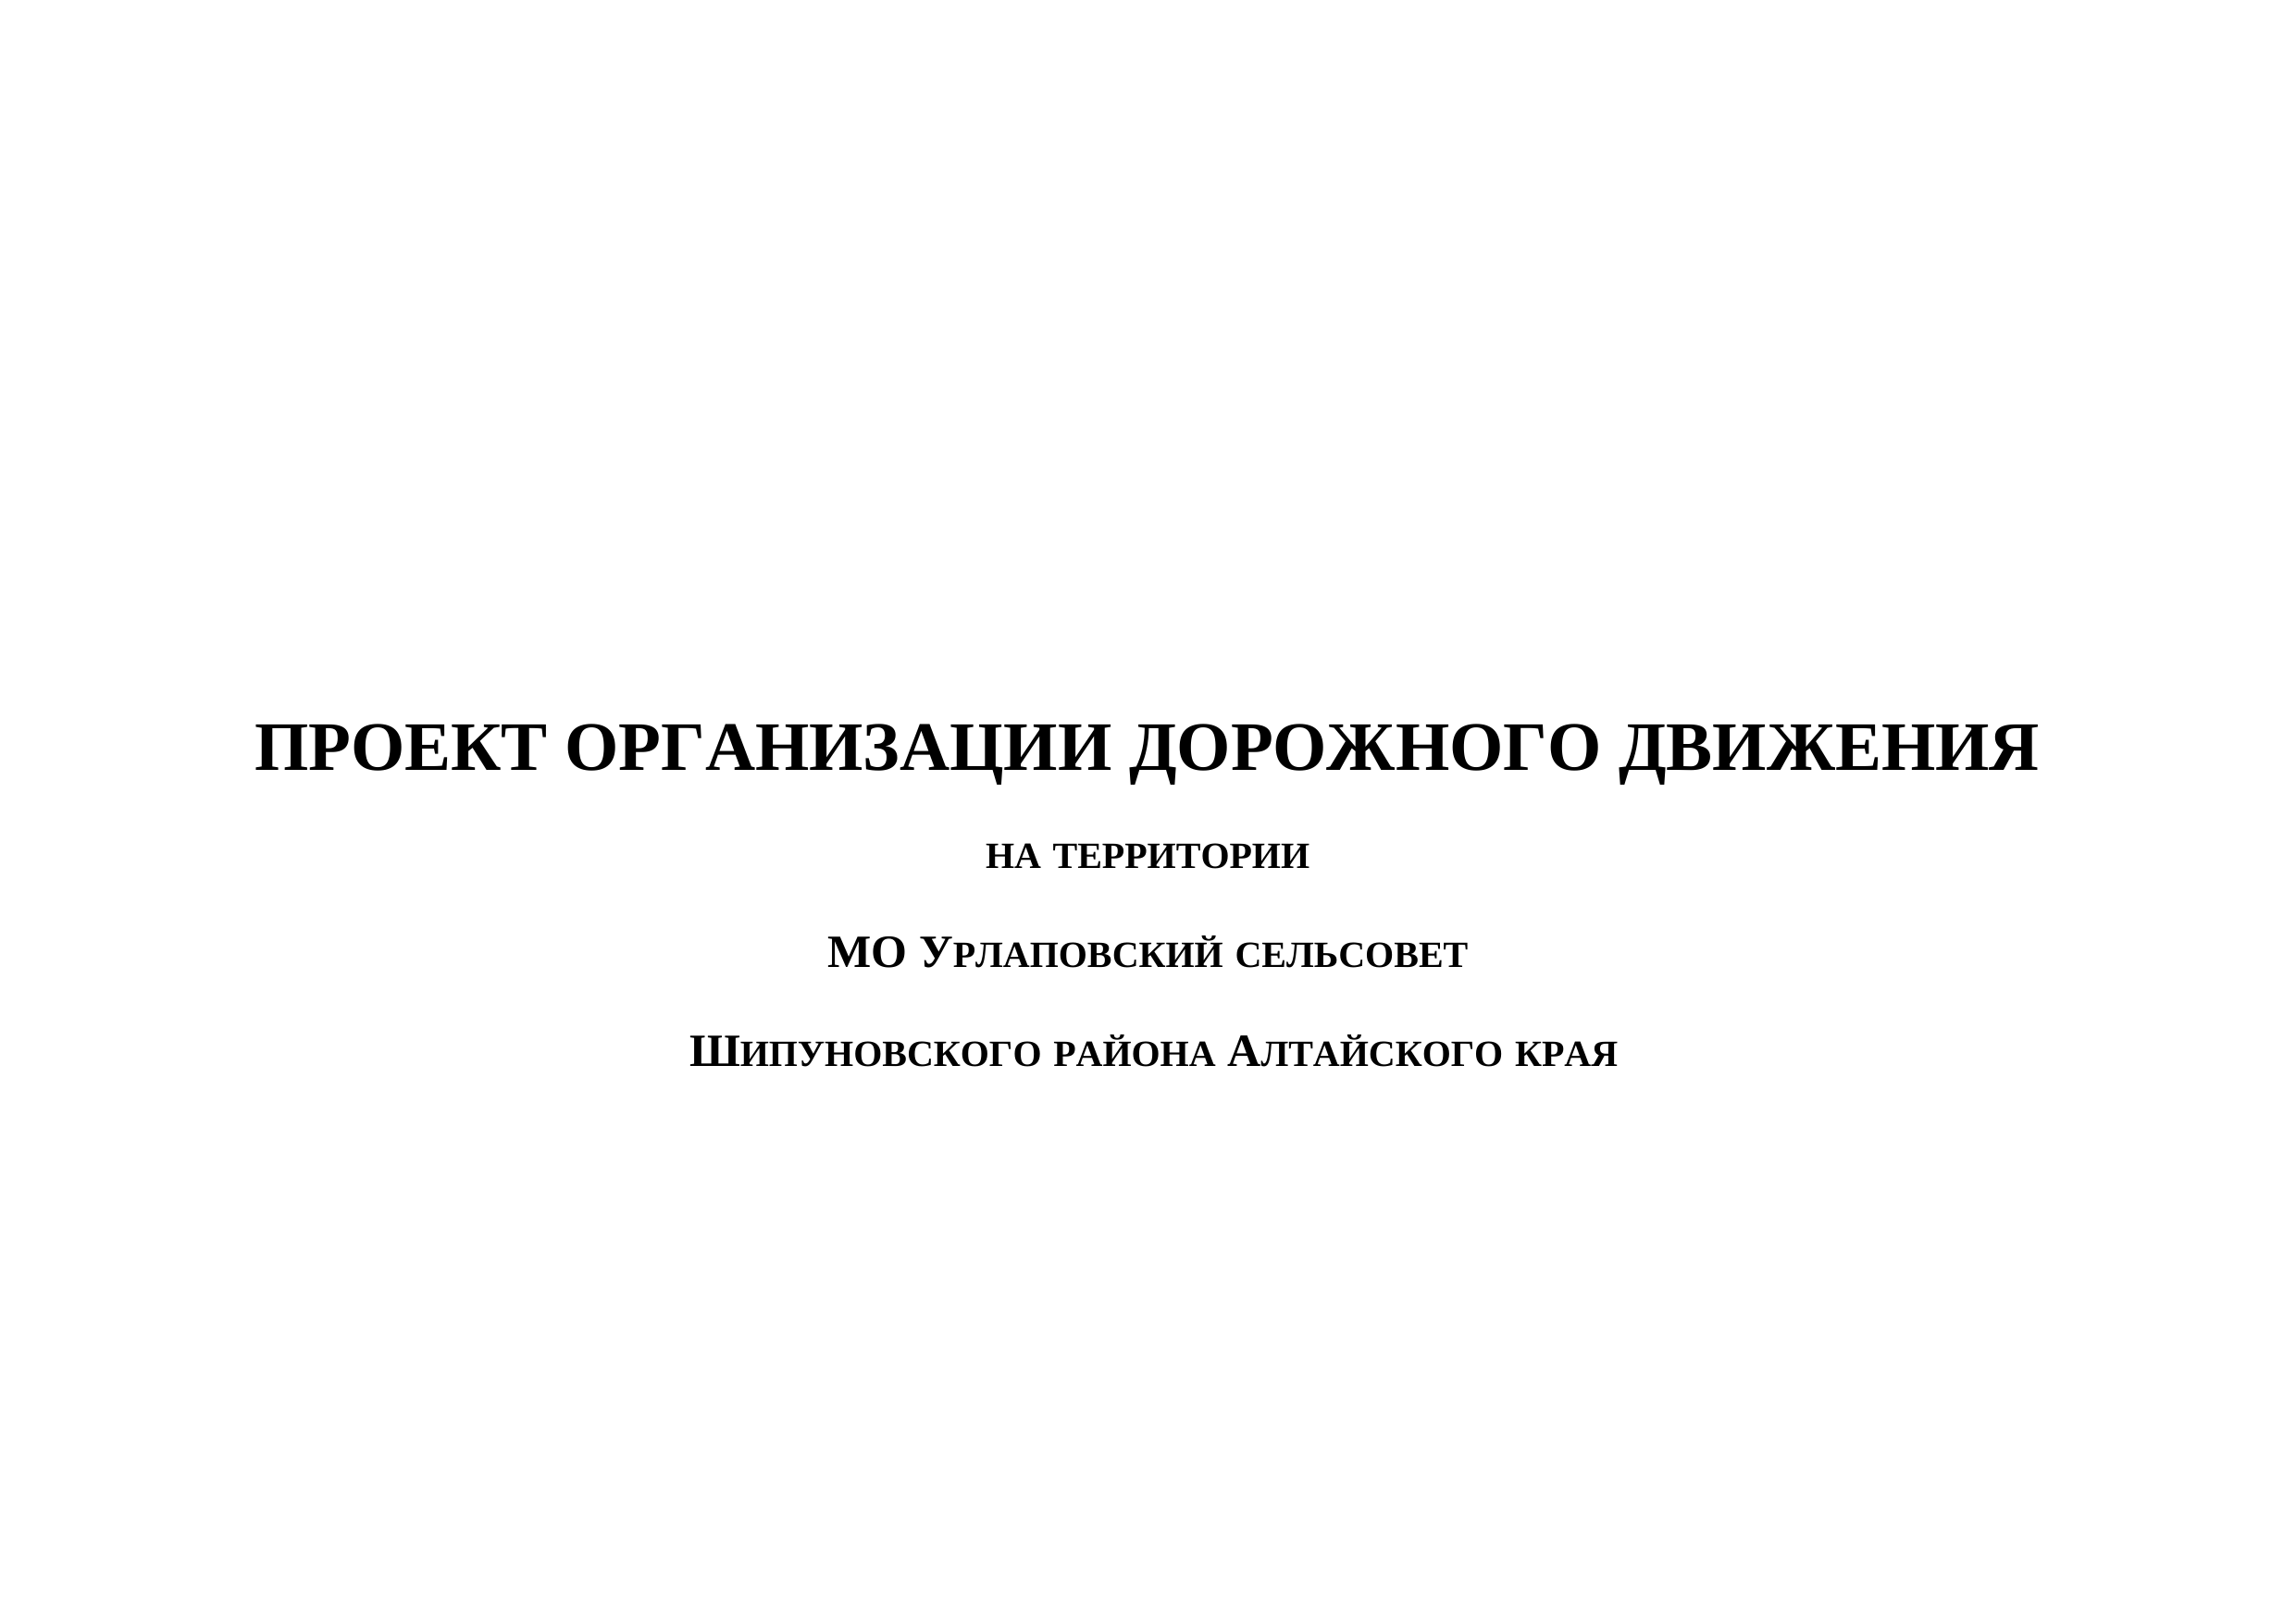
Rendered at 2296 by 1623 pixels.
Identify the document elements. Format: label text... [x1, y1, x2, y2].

text ПРОЕКТ ОРГАНИЗАЦИИ ДОРОЖНОГО ДВИЖЕНИЯ [109, 705, 2186, 785]
text МО Урлаповский сельсовет [109, 924, 2186, 977]
text на территории [109, 825, 2186, 878]
text Шипуновского района Алтайского края [109, 1023, 2186, 1076]
